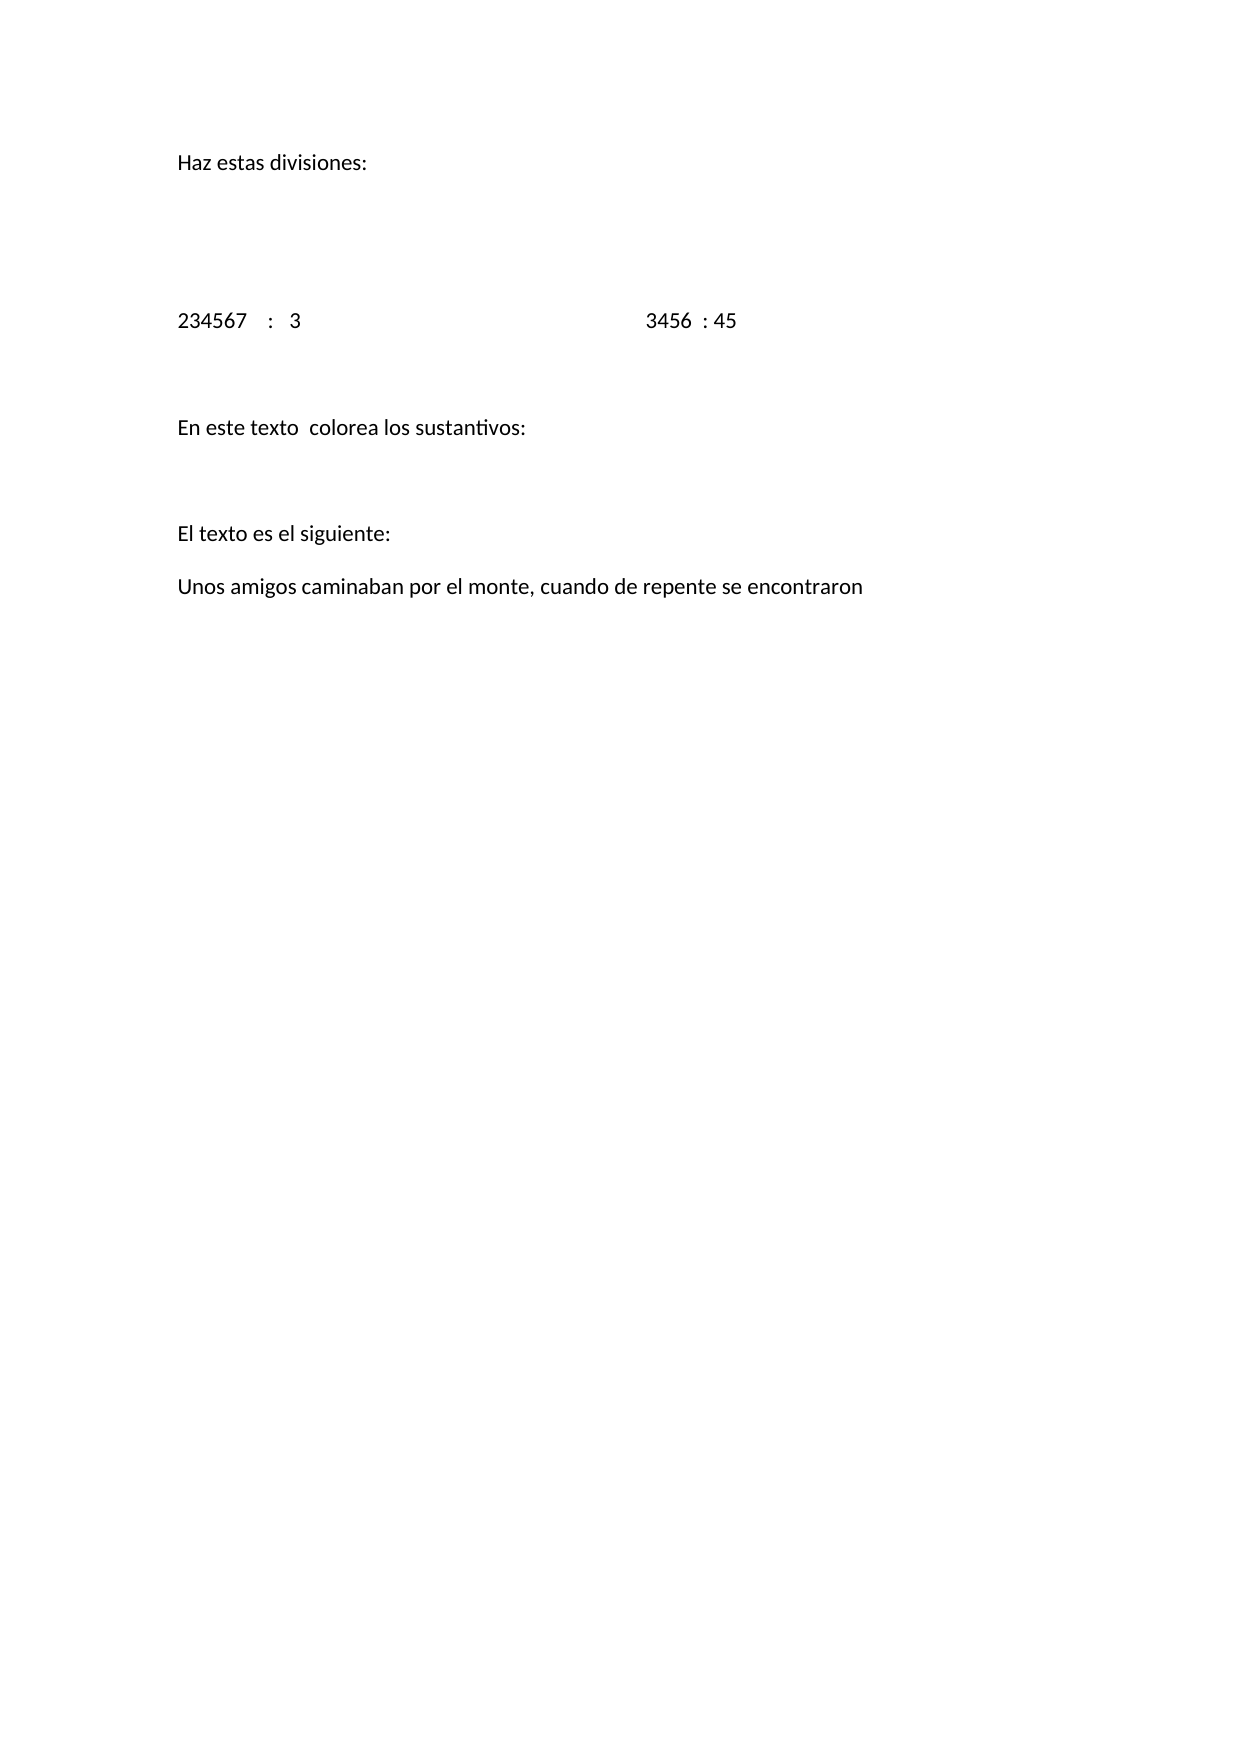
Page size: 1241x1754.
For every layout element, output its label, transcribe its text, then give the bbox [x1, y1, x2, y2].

text Unos amigos caminaban por el monte, cuando de repente se encontraron [177, 572, 1063, 600]
text En este texto colorea los sustantivos: [177, 413, 1063, 441]
text 234567 : 3 3456 : 45 [177, 307, 1063, 335]
text El texto es el siguiente: [177, 519, 1063, 547]
text Haz estas divisiones: [177, 148, 1063, 176]
